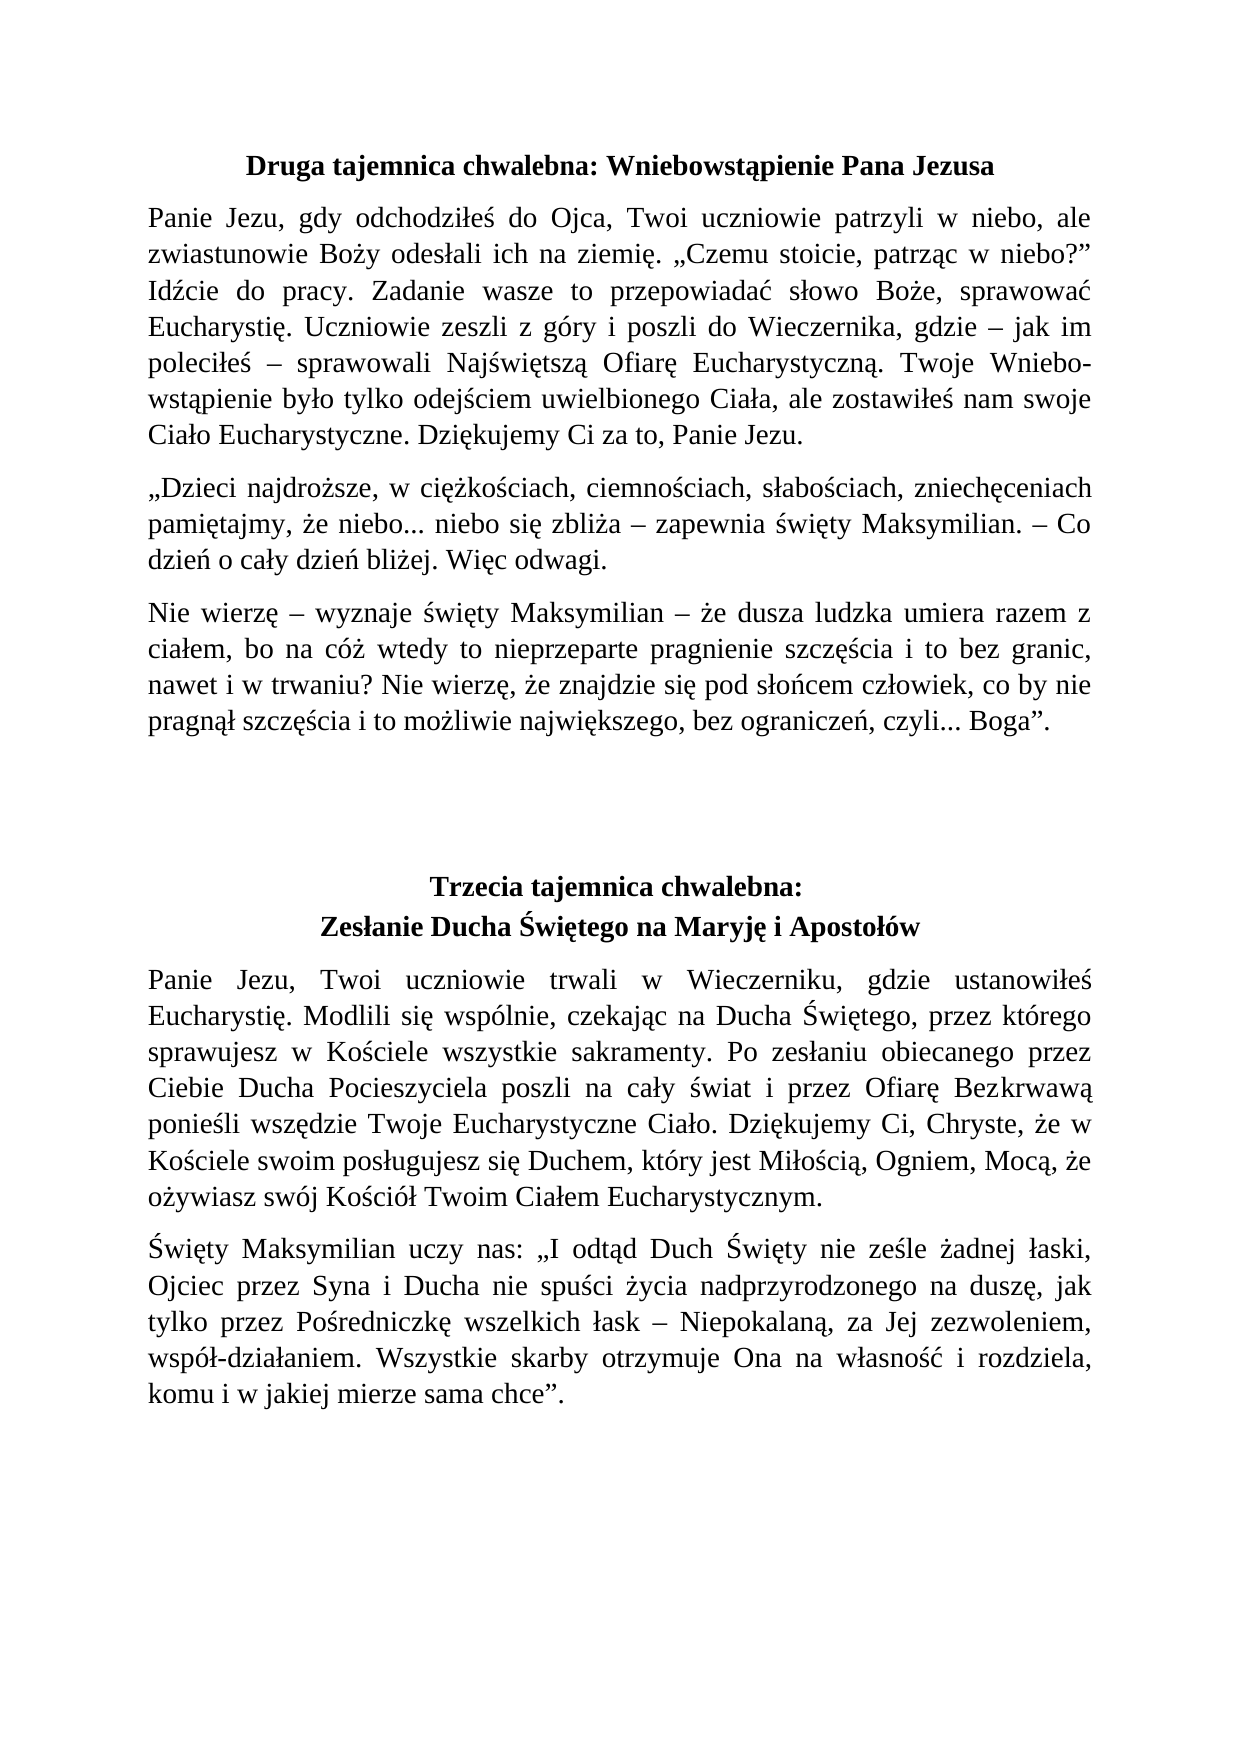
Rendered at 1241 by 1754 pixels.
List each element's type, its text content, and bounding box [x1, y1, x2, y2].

title Druga tajemnica chwalebna: Wniebowstąpienie Pana Jezusa [148, 148, 1093, 181]
text Panie Jezu, gdy odchodziłeś do Ojca, Twoi uczniowie patrzyli w niebo, ale zwiastunowie Boży odesłali ich na ziemię. „Czemu stoicie, patrząc w niebo?” Idźcie do pracy. Zadanie wasze to przepowiadać słowo Boże, sprawować Eucharystię. Uczniowie zeszli z góry i poszli do Wieczernika, gdzie – jak im poleciłeś – sprawowali Najświętszą Ofiarę Eucharystyczną. Twoje Wniebo-wstąpienie było tylko odejściem uwielbionego Ciała, ale zostawiłeś nam swoje Ciało Eucharystyczne. Dziękujemy Ci za to, Panie Jezu. [148, 200, 1093, 451]
text „Dzieci najdroższe, w ciężkościach, ciemnościach, słabościach, zniechęceniach pamiętajmy, że niebo... niebo się zbliża – zapewnia święty Maksymilian. – Co dzień o cały dzień bliżej. Więc odwagi. [148, 470, 1093, 576]
text Panie Jezu, Twoi uczniowie trwali w Wieczerniku, gdzie ustanowiłeś Eucharystię. Modlili się wspólnie, czekając na Ducha Świętego, przez którego sprawujesz w Kościele wszystkie sakramenty. Po zesłaniu obiecanego przez Ciebie Ducha Pocieszyciela poszli na cały świat i przez Ofiarę Bezkrwawą ponieśli wszędzie Twoje Eucharystyczne Ciało. Dziękujemy Ci, Chryste, że w Kościele swoim posługujesz się Duchem, który jest Miłością, Ogniem, Mocą, że ożywiasz swój Kościół Twoim Ciałem Eucharystycznym. [148, 962, 1093, 1212]
text Nie wierzę – wyznaje święty Maksymilian – że dusza ludzka umiera razem z ciałem, bo na cóż wtedy to nieprzeparte pragnienie szczęścia i to bez granic, nawet i w trwaniu? Nie wierzę, że znajdzie się pod słońcem człowiek, co by nie pragnął szczęścia i to możliwie największego, bez ograniczeń, czyli... Boga”. [148, 595, 1093, 737]
title Trzecia tajemnica chwalebna: Zesłanie Ducha Świętego na Maryję i Apostołów [148, 869, 1093, 943]
text Święty Maksymilian uczy nas: „I odtąd Duch Święty nie ześle żadnej łaski, Ojciec przez Syna i Ducha nie spuści życia nadprzyrodzonego na duszę, jak tylko przez Pośredniczkę wszelkich łask – Niepokalaną, za Jej zezwoleniem, współ-działaniem. Wszystkie skarby otrzymuje Ona na własność i rozdziela, komu i w jakiej mierze sama chce”. [148, 1232, 1093, 1410]
